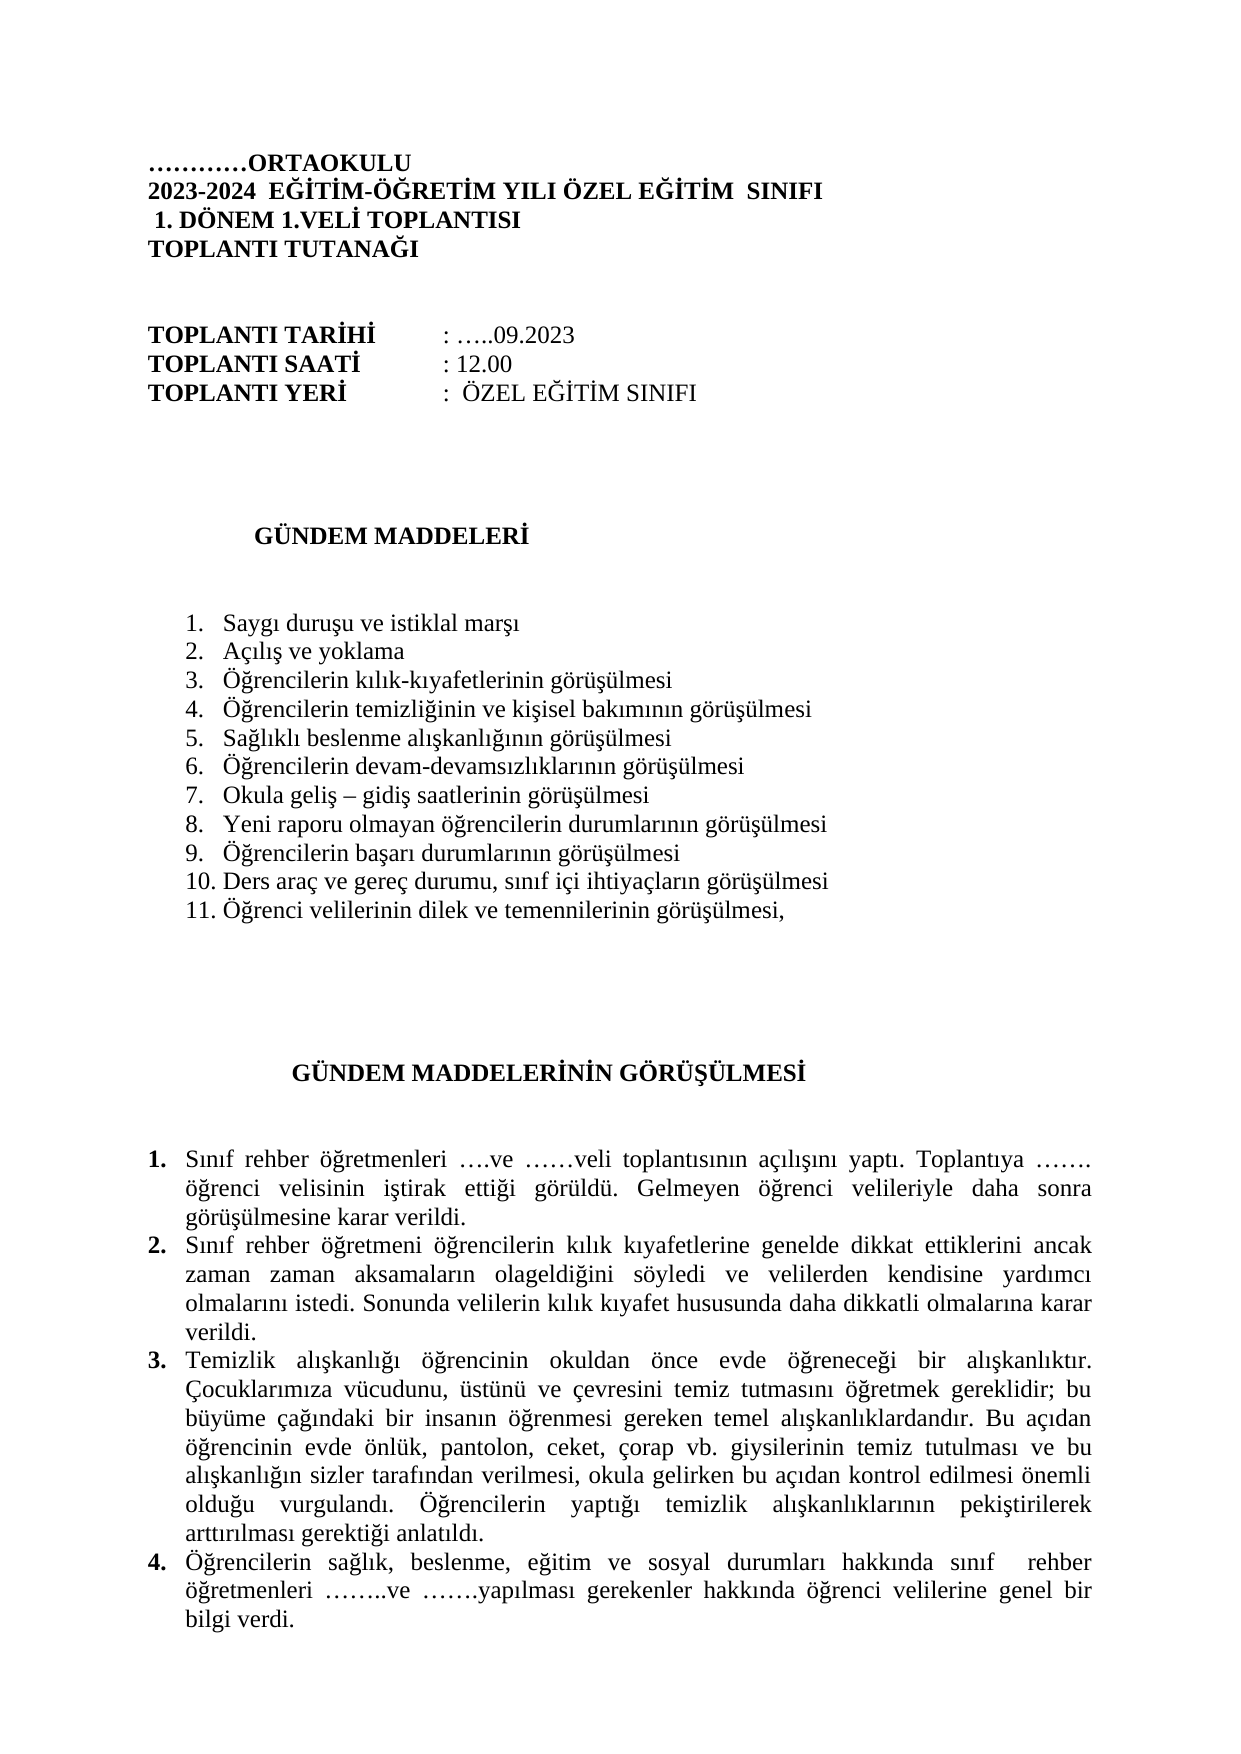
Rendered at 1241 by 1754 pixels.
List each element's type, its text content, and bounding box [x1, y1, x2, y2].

list Yeni raporu olmayan öğrencilerin durumlarının görüşülmesi [185, 809, 1093, 838]
list Okula geliş – gidiş saatlerinin görüşülmesi [185, 780, 1093, 809]
subtitle TOPLANTI TUTANAĞI [148, 234, 1093, 263]
list Öğrencilerin temizliğinin ve kişisel bakımının görüşülmesi [185, 694, 1093, 723]
text GÜNDEM MADDELERİ [148, 521, 1093, 550]
text …………ORTAOKULU [148, 148, 1093, 176]
text GÜNDEM MADDELERİNİN GÖRÜŞÜLMESİ [148, 1058, 1093, 1087]
text TOPLANTI TARİHİ : …..09.2023 [148, 320, 1093, 349]
list Öğrencilerin başarı durumlarının görüşülmesi [185, 838, 1093, 866]
list Sağlıklı beslenme alışkanlığının görüşülmesi [185, 723, 1093, 751]
list Sınıf rehber öğretmenleri ….ve ……veli toplantısının açılışını yaptı. Toplantıya ……. öğrenci velisinin iştirak ettiği görüldü. Gelmeyen öğrenci velileriyle daha sonra görüşülmesine karar verildi. [148, 1144, 1093, 1231]
list Ders araç ve gereç durumu, sınıf içi ihtiyaçların görüşülmesi [185, 866, 1093, 895]
list Temizlik alışkanlığı öğrencinin okuldan önce evde öğreneceği bir alışkanlıktır. Çocuklarımıza vücudunu, üstünü ve çevresini temiz tutmasını öğretmek gereklidir; bu büyüme çağındaki bir insanın öğrenmesi gereken temel alışkanlıklardandır. Bu açıdan öğrencinin evde önlük, pantolon, ceket, çorap vb. giysilerinin temiz tutulması ve bu alışkanlığın sizler tarafından verilmesi, okula gelirken bu açıdan kontrol edilmesi önemli olduğu vurgulandı. Öğrencilerin yaptığı temizlik alışkanlıklarının pekiştirilerek arttırılması gerektiği anlatıldı. [148, 1346, 1093, 1547]
subtitle 1. DÖNEM 1.VELİ TOPLANTISI [148, 205, 1093, 234]
text TOPLANTI SAATİ : 12.00 [148, 349, 1093, 378]
list Sınıf rehber öğretmeni öğrencilerin kılık kıyafetlerine genelde dikkat ettiklerini ancak zaman zaman aksamaların olageldiğini söyledi ve velilerden kendisine yardımcı olmalarını istedi. Sonunda velilerin kılık kıyafet hususunda daha dikkatli olmalarına karar verildi. [148, 1231, 1093, 1346]
list Öğrencilerin sağlık, beslenme, eğitim ve sosyal durumları hakkında sınıf rehber öğretmenleri ……..ve …….yapılması gerekenler hakkında öğrenci velilerine genel bir bilgi verdi. [148, 1547, 1093, 1633]
subtitle 2023-2024 EĞİTİM-ÖĞRETİM YILI ÖZEL EĞİTİM SINIFI [148, 176, 1093, 205]
list Öğrencilerin kılık-kıyafetlerinin görüşülmesi [185, 665, 1093, 694]
text TOPLANTI YERİ : ÖZEL EĞİTİM SINIFI [148, 378, 1093, 406]
list Açılış ve yoklama [185, 636, 1093, 665]
list Öğrencilerin devam-devamsızlıklarının görüşülmesi [185, 751, 1093, 780]
list Saygı duruşu ve istiklal marşı [185, 608, 1093, 636]
list Öğrenci velilerinin dilek ve temennilerinin görüşülmesi, [185, 895, 1093, 924]
